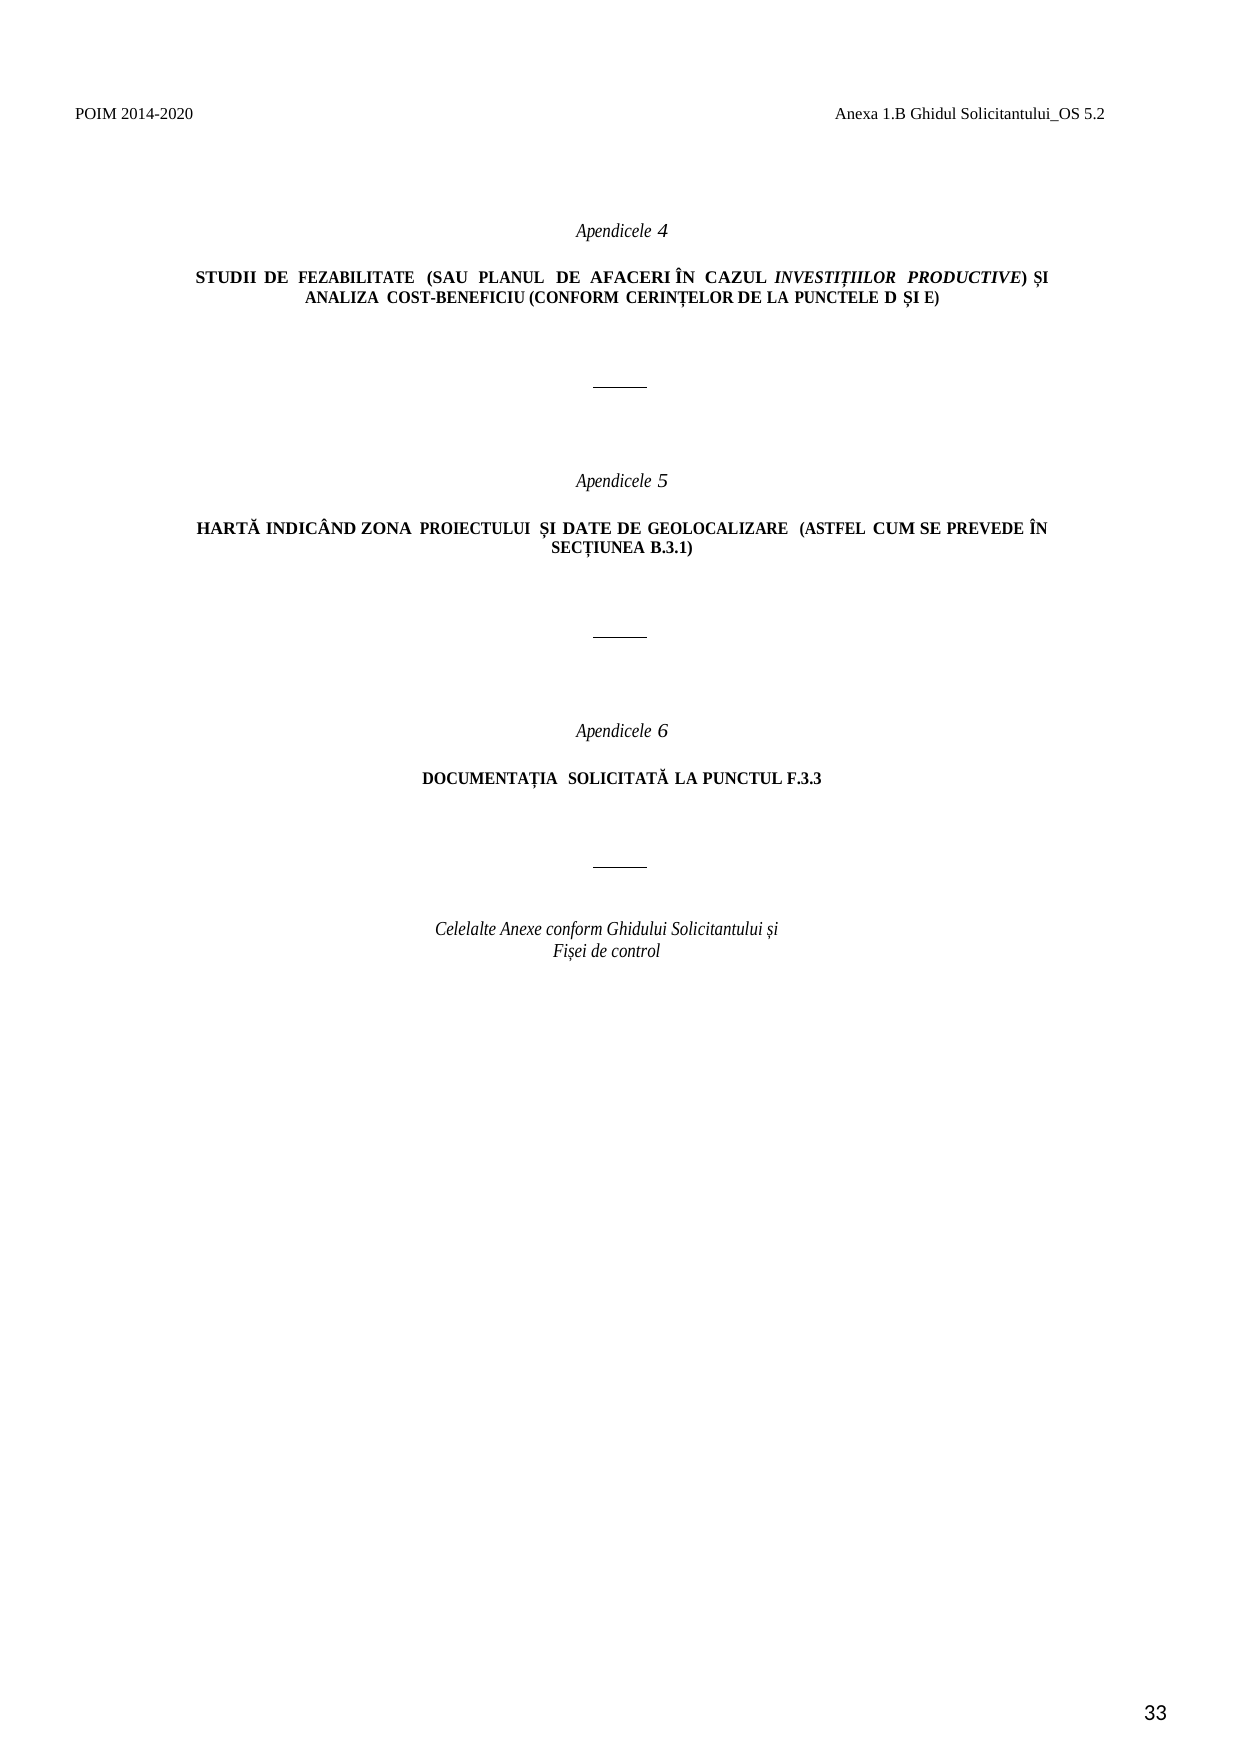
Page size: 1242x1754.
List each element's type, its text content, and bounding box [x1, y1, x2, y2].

text Apendicele 4 [570, 218, 674, 241]
text Apendicele 5 [570, 469, 674, 492]
text Celelalte Anexe conform Ghidului Solicitantului și Fișei de control [429, 917, 784, 962]
text HARTĂ INDICÂND ZONA PROIECTULUI ȘI DATE DE GEOLOCALIZARE (ASTFEL CUM SE PREVEDE ÎN SECȚIUNEA B.3.1) [192, 518, 1052, 558]
text STUDII DE FEZABILITATE (SAU PLANUL DE AFACERI ÎN CAZUL INVESTIȚIILOR PRODUCTIVE) ȘI ANALIZA COST-BENEFICIU (CONFORM CERINȚELOR DE LA PUNCTELE D ȘI E) [192, 268, 1052, 307]
text DOCUMENTAȚIA SOLICITATĂ LA PUNCTUL F.3.3 [417, 768, 827, 788]
text Apendicele 6 [570, 719, 674, 742]
